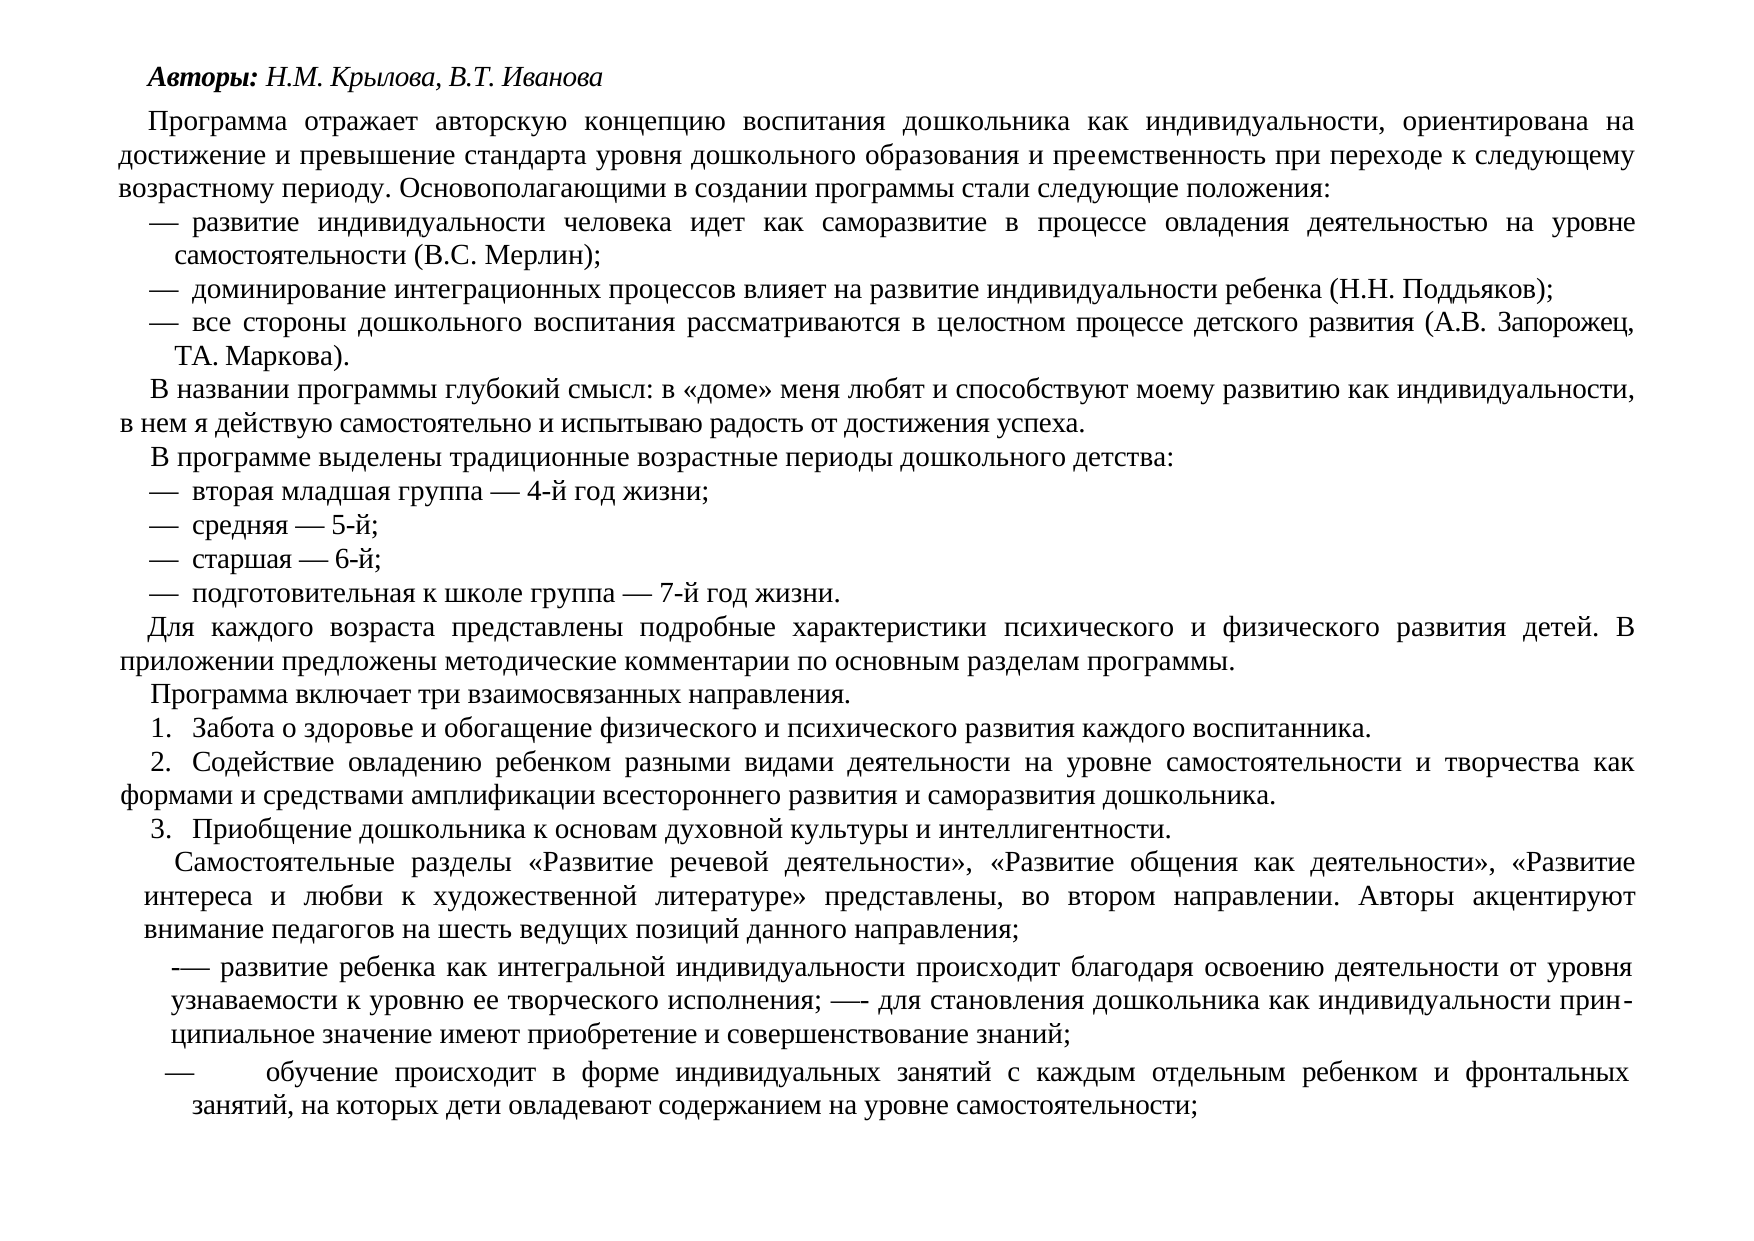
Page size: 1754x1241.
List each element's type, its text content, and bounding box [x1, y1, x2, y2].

text В программе выделены традиционные возрастные периоды дошкольного детства: [121, 439, 1635, 473]
list Содействие овладению ребенком разными видами деятельности на уровне самостоятельности и творчества как формами и средствами амплификации всестороннего развития и саморазвития дошкольника. [120, 744, 1635, 811]
list Приобщение дошкольника к основам духовной культуры и интеллигентности. [120, 811, 1635, 844]
text Для каждого возраста представлены подробные характеристики психического и физического развития детей. В приложении предложены методические комментарии по основным разделам программы. [119, 609, 1636, 677]
text Авторы: Н.М. Крылова, В.Т. Иванова [148, 59, 1636, 93]
list подготовительная к школе группа — 7-й год жизни. [149, 575, 1636, 608]
list развитие индивидуальности человека идет как саморазвитие в процессе овладения деятельностью на уровне самостоятельности (B.C. Мерлин); [149, 204, 1636, 271]
list вторая младшая группа — 4-й год жизни; [149, 473, 1636, 506]
list старшая — 6-й; [149, 541, 1636, 575]
list все стороны дошкольного воспитания рассматриваются в целостном процессе детского развития (А.В. Запорожец, ТА. Маркова). [149, 304, 1635, 372]
list обучение происходит в форме индивидуальных занятий с каждым отдельным ребенком и фронтальных занятий, на которых дети овладевают содержанием на уровне самостоятельности; [165, 1054, 1629, 1121]
text Самостоятельные разделы «Развитие речевой деятельности», «Развитие общения как деятельности», «Развитие интереса и любви к художественной литературе» представлены, во втором направлении. Авторы акцентируют внимание педагогов на шесть ведущих позиций данного направления; [144, 844, 1636, 945]
text -— развитие ребенка как интегральной индивидуальности происходит благодаря освоению деятельности от уровня узнаваемости к уровню ее творческого исполнения; —- для становления дошкольника как индивидуальности принципиальное значение имеют приобретение и совершенствование знаний; [171, 949, 1633, 1049]
list средняя — 5-й; [149, 507, 1636, 541]
text В названии программы глубокий смысл: в «доме» меня любят и способствуют моему развитию как индивидуальности, в нем я действую самостоятельно и испытываю радость от достижения успеха. [119, 372, 1636, 439]
list доминирование интеграционных процессов влияет на развитие индивидуальности ребенка (Н.Н. Поддьяков); [149, 271, 1635, 304]
text Программа включает три взаимосвязанных направления. [150, 677, 1636, 710]
text Программа отражает авторскую концепцию воспитания дошкольника как индивидуальности, ориентирована на достижение и превышение стандарта уровня дошкольного образования и преемственность при переходе к следующему возрастному периоду. Основополагающими в создании программы стали следующие положения: [118, 103, 1635, 204]
list Забота о здоровье и обогащение физического и психического развития каждого воспитанника. [120, 710, 1636, 744]
